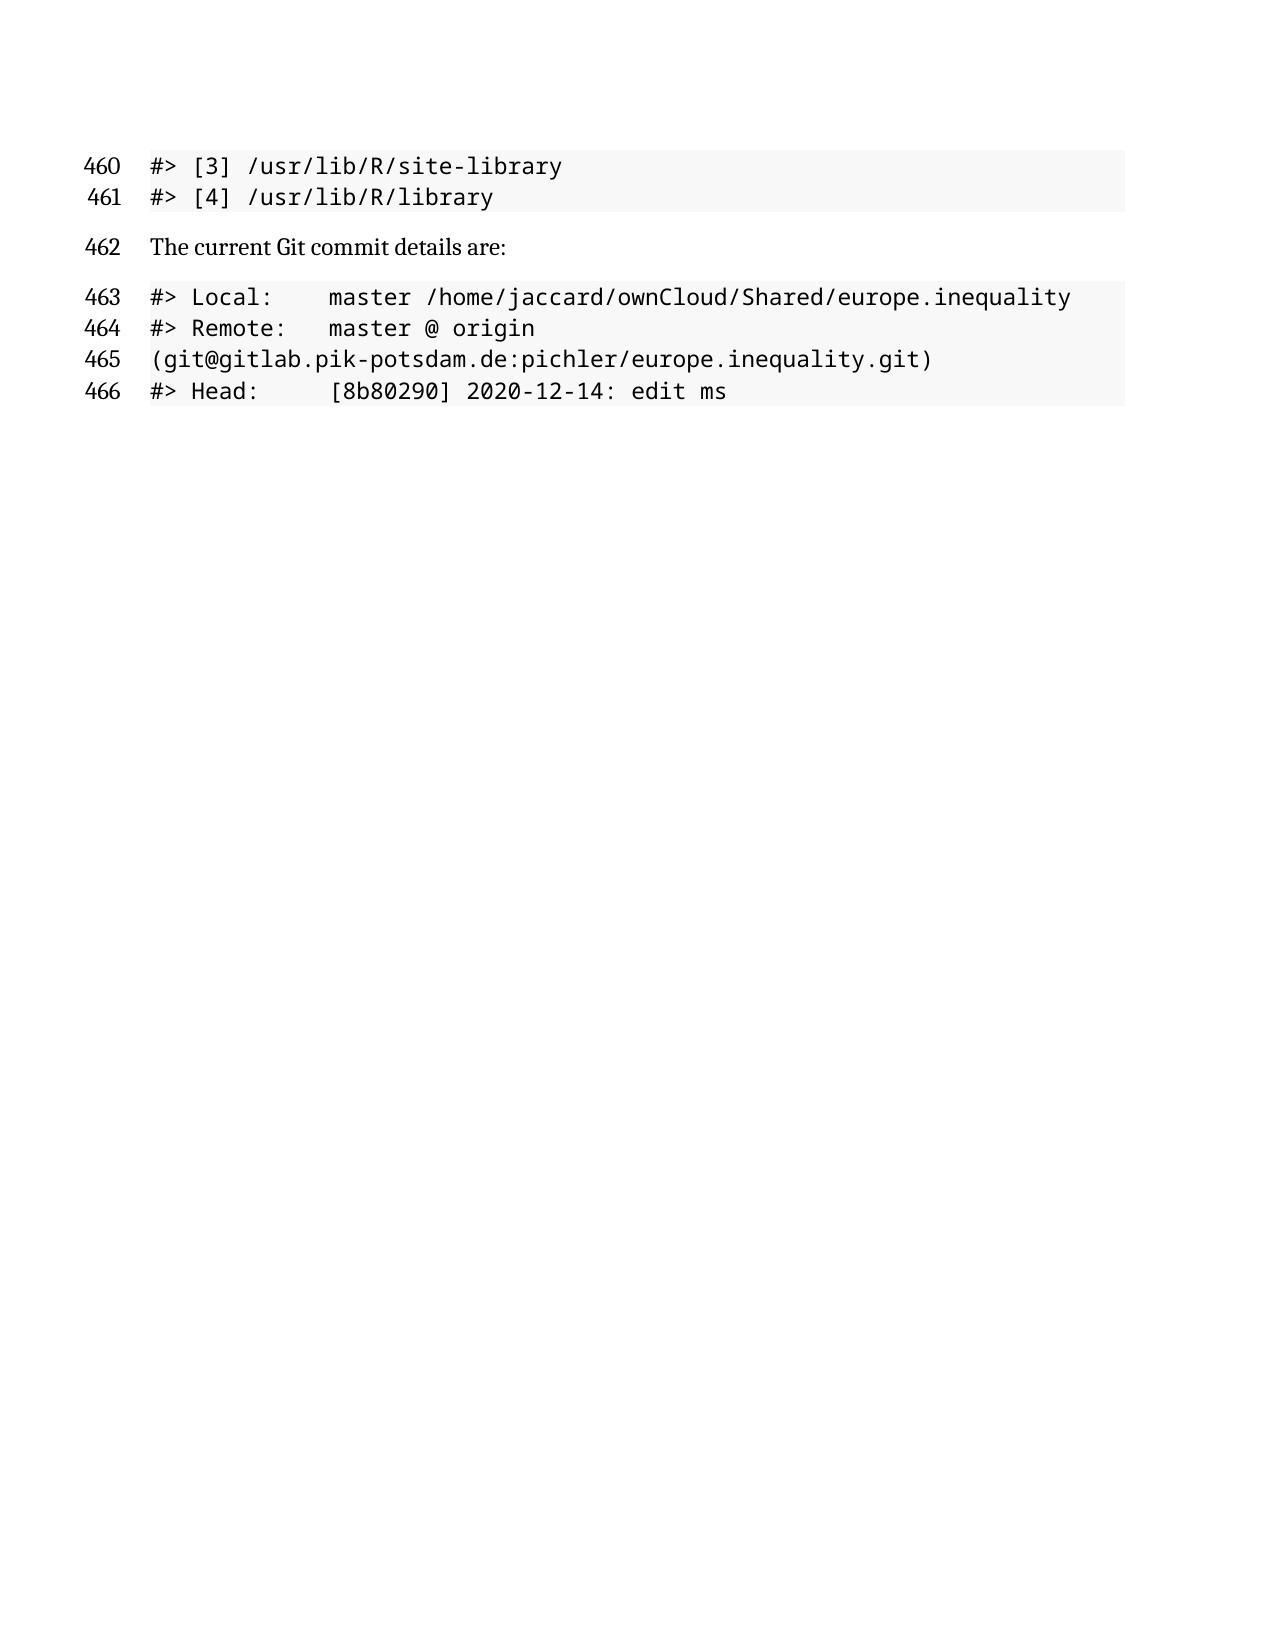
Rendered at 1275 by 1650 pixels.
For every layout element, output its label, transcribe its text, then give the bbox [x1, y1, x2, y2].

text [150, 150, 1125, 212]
text The current Git commit details are: [150, 233, 1125, 262]
text #> Local: master /home/jaccard/ownCloud/Shared/europe.inequality #> Remote: master @ origin (git@gitlab.pik-potsdam.de:pichler/europe.inequality.git) #> Head: [8b80290] 2020-12-14: edit ms [150, 281, 1125, 406]
